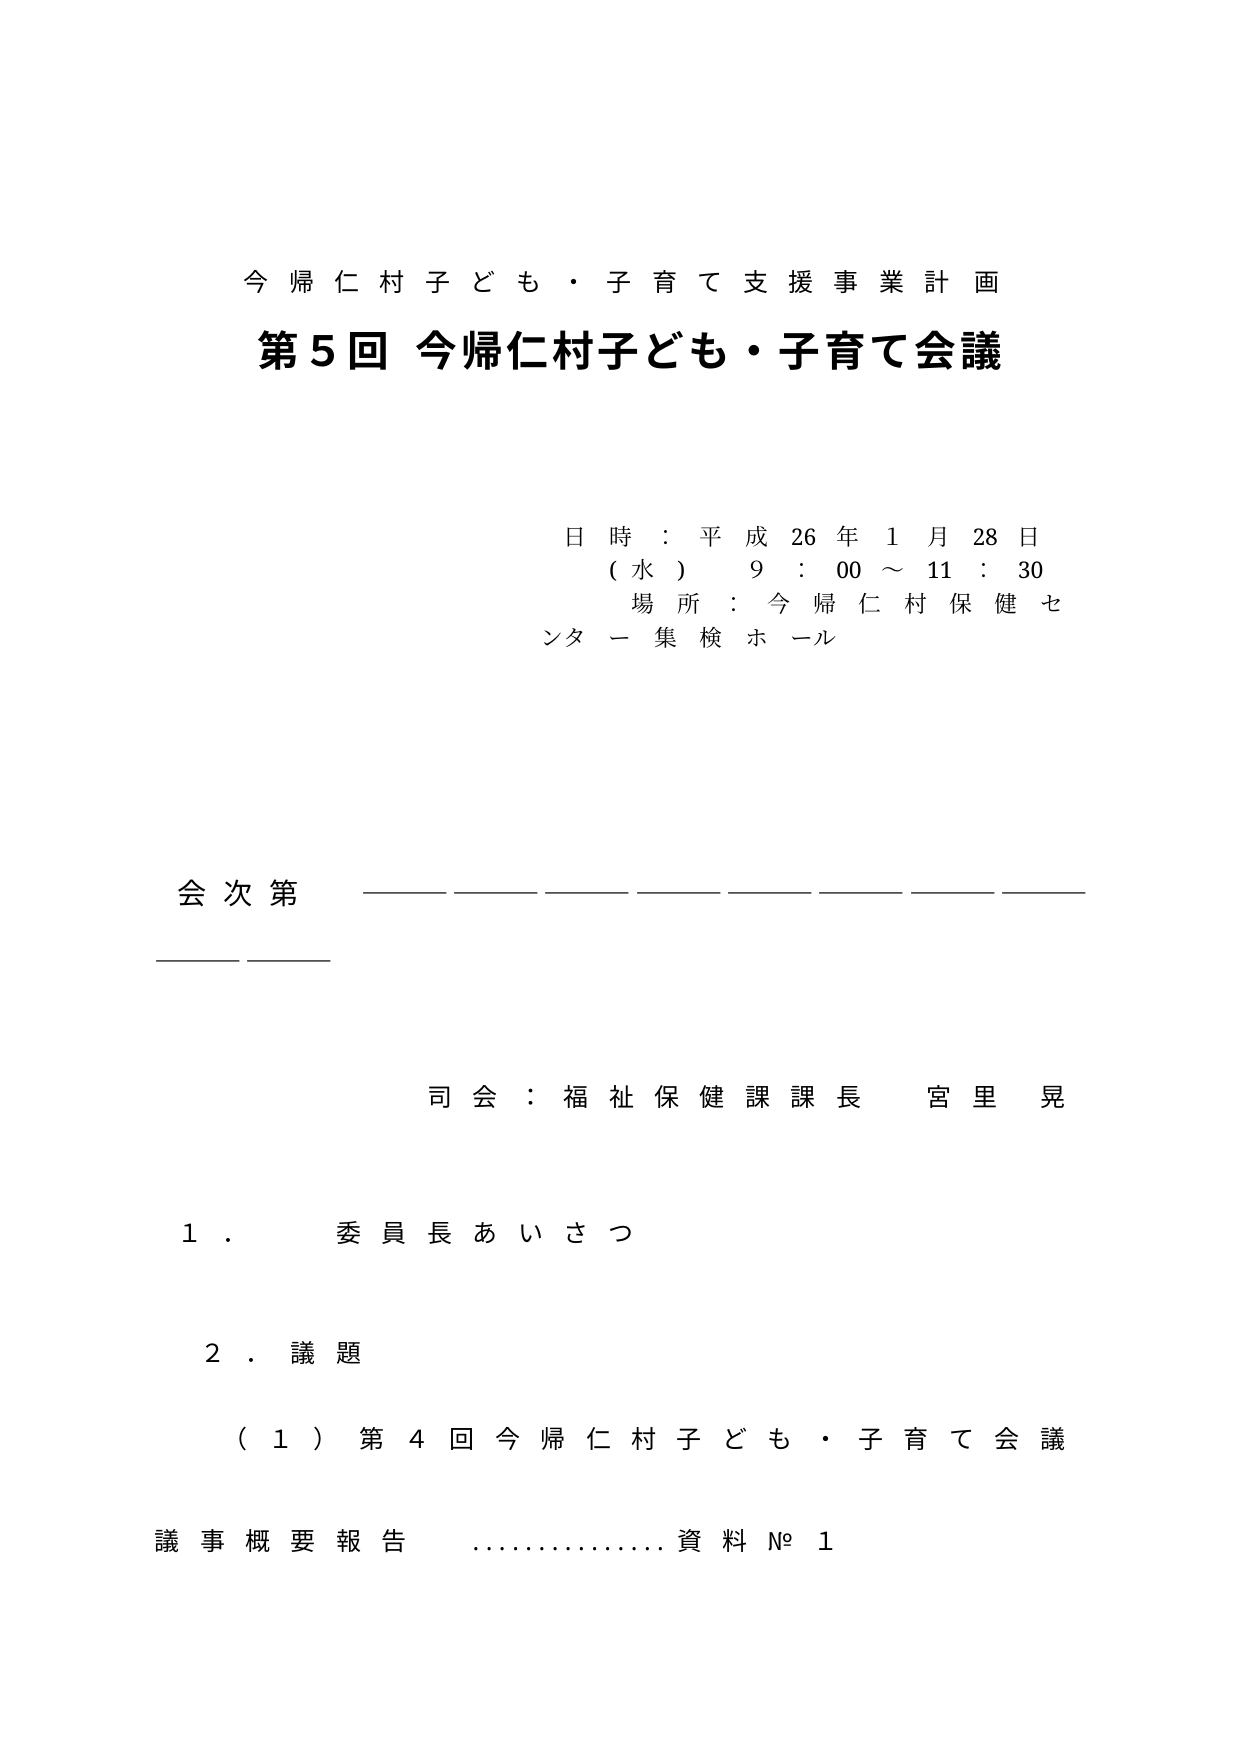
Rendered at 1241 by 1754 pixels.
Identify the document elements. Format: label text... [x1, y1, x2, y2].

text （１）第４回今帰仁村子ども・子育て会議 議事概要報告 . . . . . . . . . . . . . . . 資料№１ [154, 1403, 1086, 1573]
text 今帰仁村子ども・子育て支援事業計画 [170, 246, 1086, 314]
text 場所：今帰仁村保健センター集検ホール [523, 586, 1086, 654]
text ２．議題 [154, 1317, 1086, 1385]
text 司会：福祉保健課課長 宮里 晃 [154, 1061, 1086, 1129]
text 会次第 ―――――――――――――――――――――――――――――― [154, 858, 1101, 993]
text 第５回 今帰仁村子ども・子育て会議 [170, 314, 1086, 382]
list 委員長あいさつ [177, 1197, 1086, 1265]
text 日時：平成26年１月28日(水) ９：00～11：30 [523, 518, 1063, 586]
